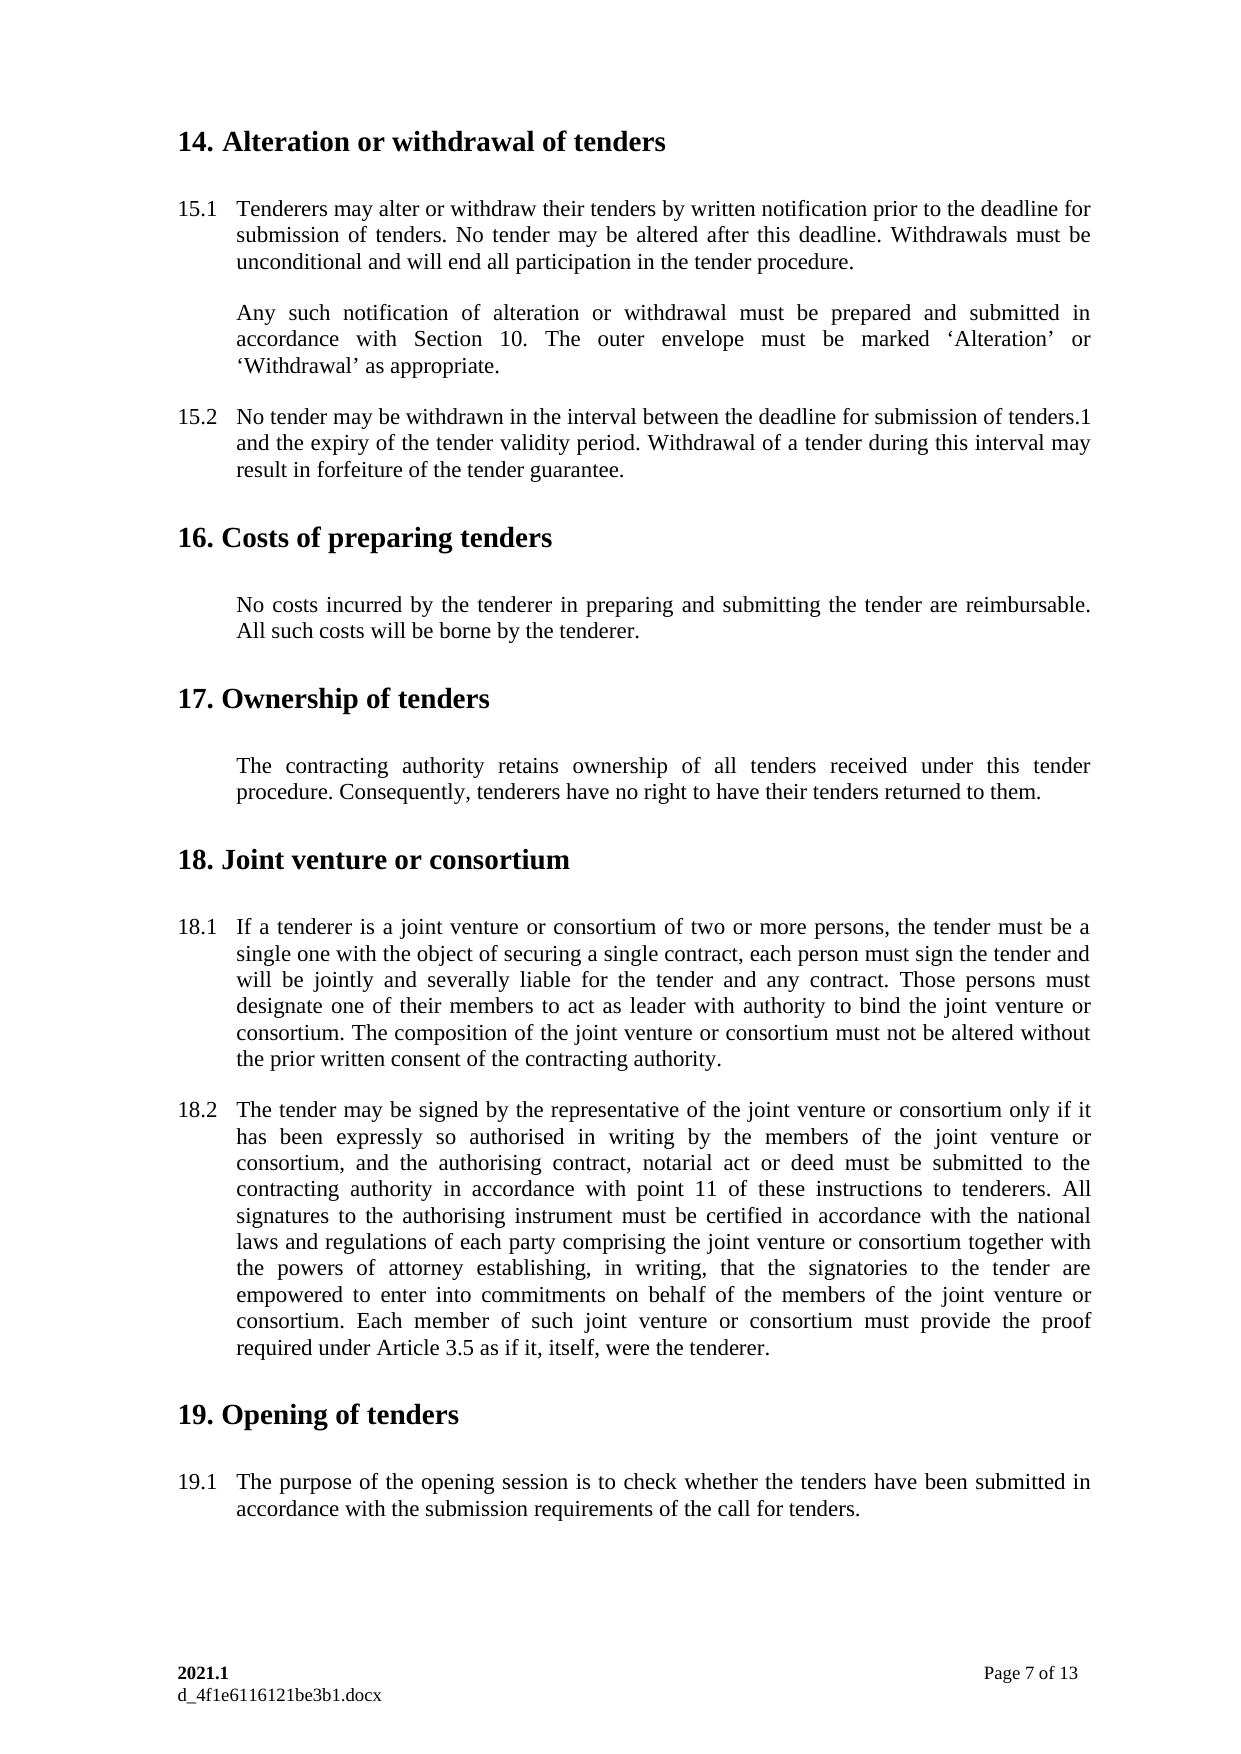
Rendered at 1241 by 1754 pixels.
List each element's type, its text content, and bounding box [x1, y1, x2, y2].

subtitle 15.2 No tender may be withdrawn in the interval between the deadline for submission of tenders.1 and the expiry of the tender validity period. Withdrawal of a tender during this interval may result in forfeiture of the tender guarantee. [177, 403, 1092, 482]
subtitle 18. Joint venture or consortium [177, 842, 1092, 876]
subtitle 15.1 Tenderers may alter or withdraw their tenders by written notification prior to the deadline for submission of tenders. No tender may be altered after this deadline. Withdrawals must be unconditional and will end all participation in the tender procedure. [177, 195, 1092, 274]
text The contracting authority retains ownership of all tenders received under this tender procedure. Consequently, tenderers have no right to have their tenders returned to them. [236, 752, 1092, 805]
subtitle 17. Ownership of tenders [177, 681, 1092, 714]
subtitle 19.1 The purpose of the opening session is to check whether the tenders have been submitted in accordance with the submission requirements of the call for tenders. [177, 1468, 1092, 1521]
text No costs incurred by the tenderer in preparing and submitting the tender are reimbursable. All such costs will be borne by the tenderer. [236, 591, 1092, 643]
subtitle 19. Opening of tenders [177, 1397, 1092, 1431]
subtitle Any such notification of alteration or withdrawal must be prepared and submitted in accordance with Section 10. The outer envelope must be marked ‘Alteration’ or ‘Withdrawal’ as appropriate. [236, 299, 1092, 378]
subtitle Alteration or withdrawal of tenders [177, 124, 1092, 157]
subtitle 18.2 The tender may be signed by the representative of the joint venture or consortium only if it has been expressly so authorised in writing by the members of the joint venture or consortium, and the authorising contract, notarial act or deed must be submitted to the contracting authority in accordance with point 11 of these instructions to tenderers. All signatures to the authorising instrument must be certified in accordance with the national laws and regulations of each party comprising the joint venture or consortium together with the powers of attorney establishing, in writing, that the signatories to the tender are empowered to enter into commitments on behalf of the members of the joint venture or consortium. Each member of such joint venture or consortium must provide the proof required under Article 3.5 as if it, itself, were the tenderer. [177, 1096, 1092, 1360]
subtitle 16. Costs of preparing tenders [177, 520, 1092, 553]
subtitle 18.1 If a tenderer is a joint venture or consortium of two or more persons, the tender must be a single one with the object of securing a single contract, each person must sign the tender and will be jointly and severally liable for the tender and any contract. Those persons must designate one of their members to act as leader with authority to bind the joint venture or consortium. The composition of the joint venture or consortium must not be altered without the prior written consent of the contracting authority. [177, 913, 1092, 1071]
